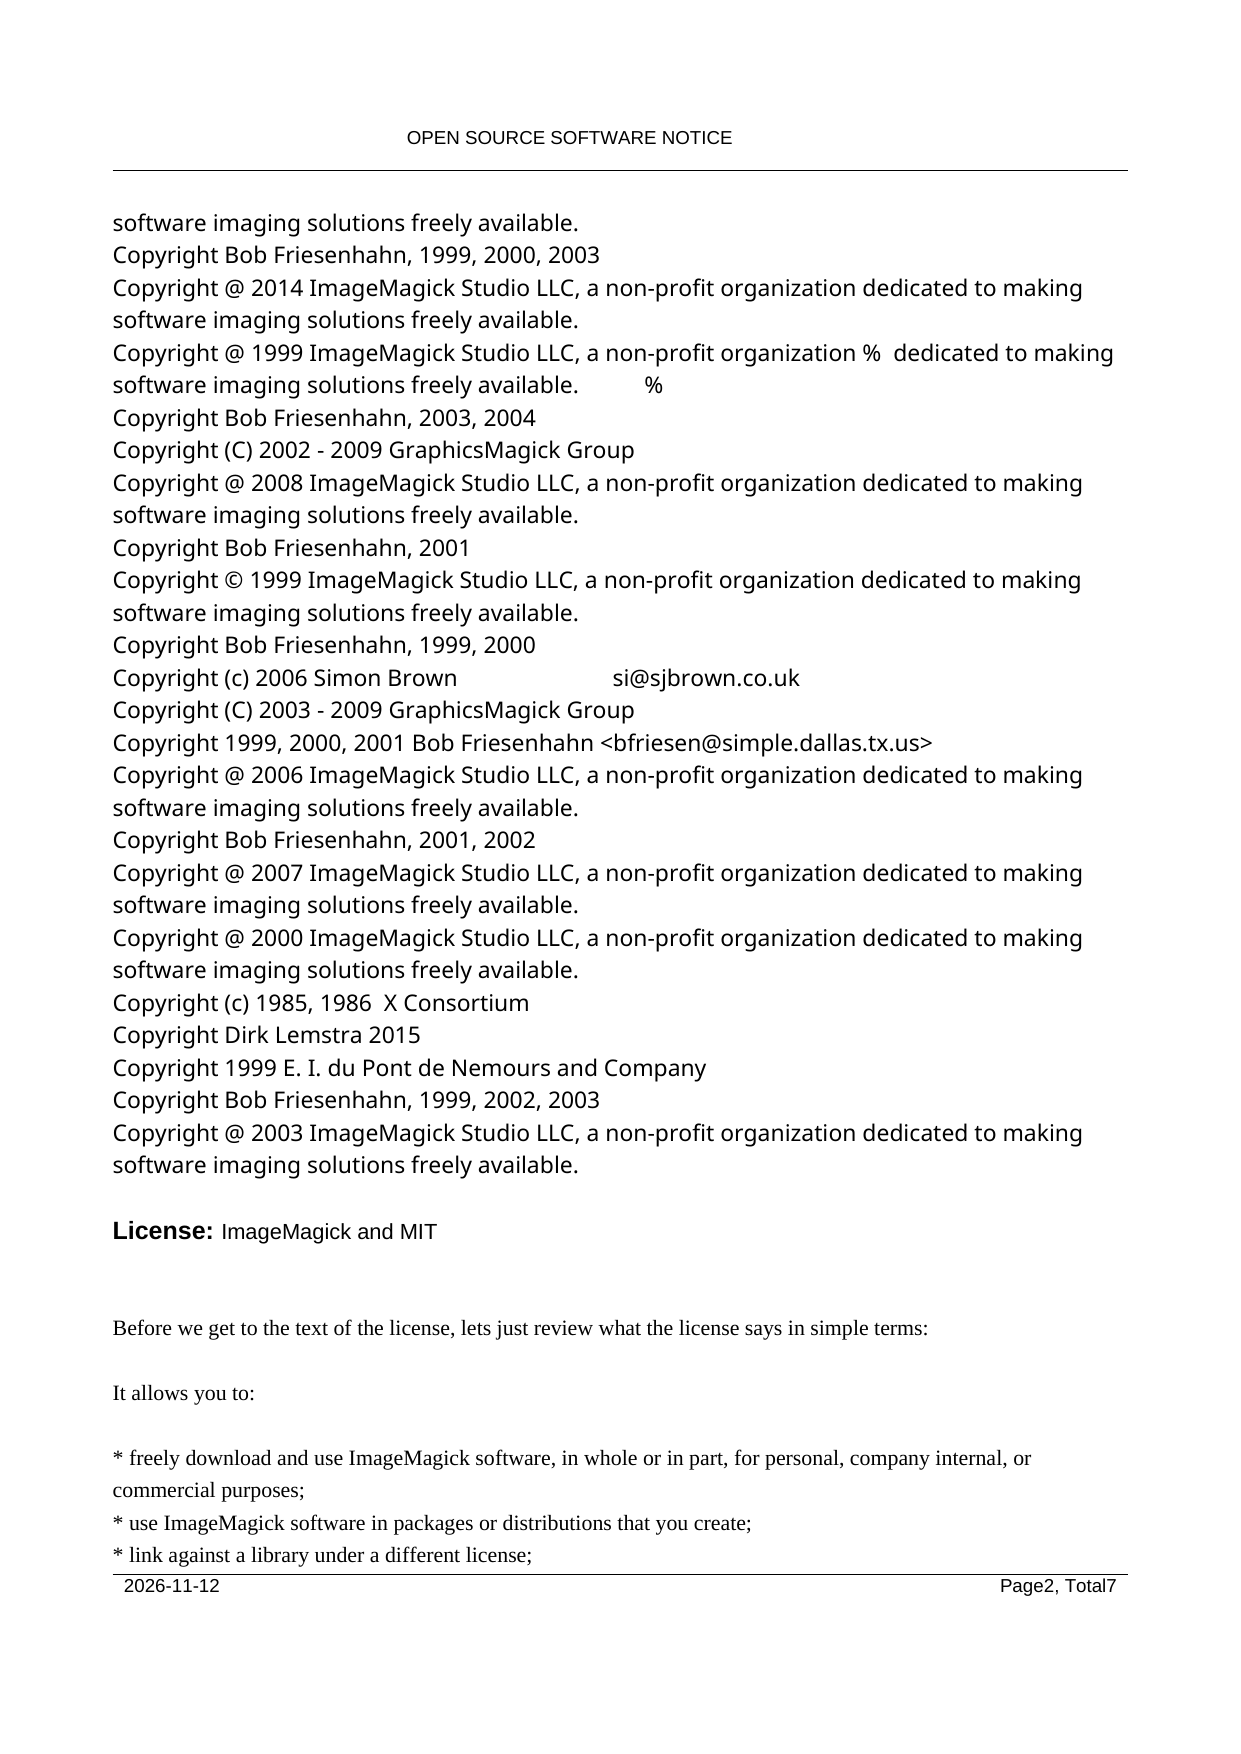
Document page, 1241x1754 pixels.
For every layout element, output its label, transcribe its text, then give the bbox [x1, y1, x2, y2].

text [112, 206, 1128, 1214]
text It allows you to: [112, 1376, 1128, 1409]
text * use ImageMagick software in packages or distributions that you create; [112, 1506, 1128, 1539]
text Before we get to the text of the license, lets just review what the license says in simple terms: [112, 1311, 1128, 1344]
text License: ImageMagick and MIT [112, 1214, 1128, 1246]
text * freely download and use ImageMagick software, in whole or in part, for personal, company internal, or commercial purposes; [112, 1441, 1128, 1506]
text * link against a library under a different license; [112, 1539, 1128, 1571]
